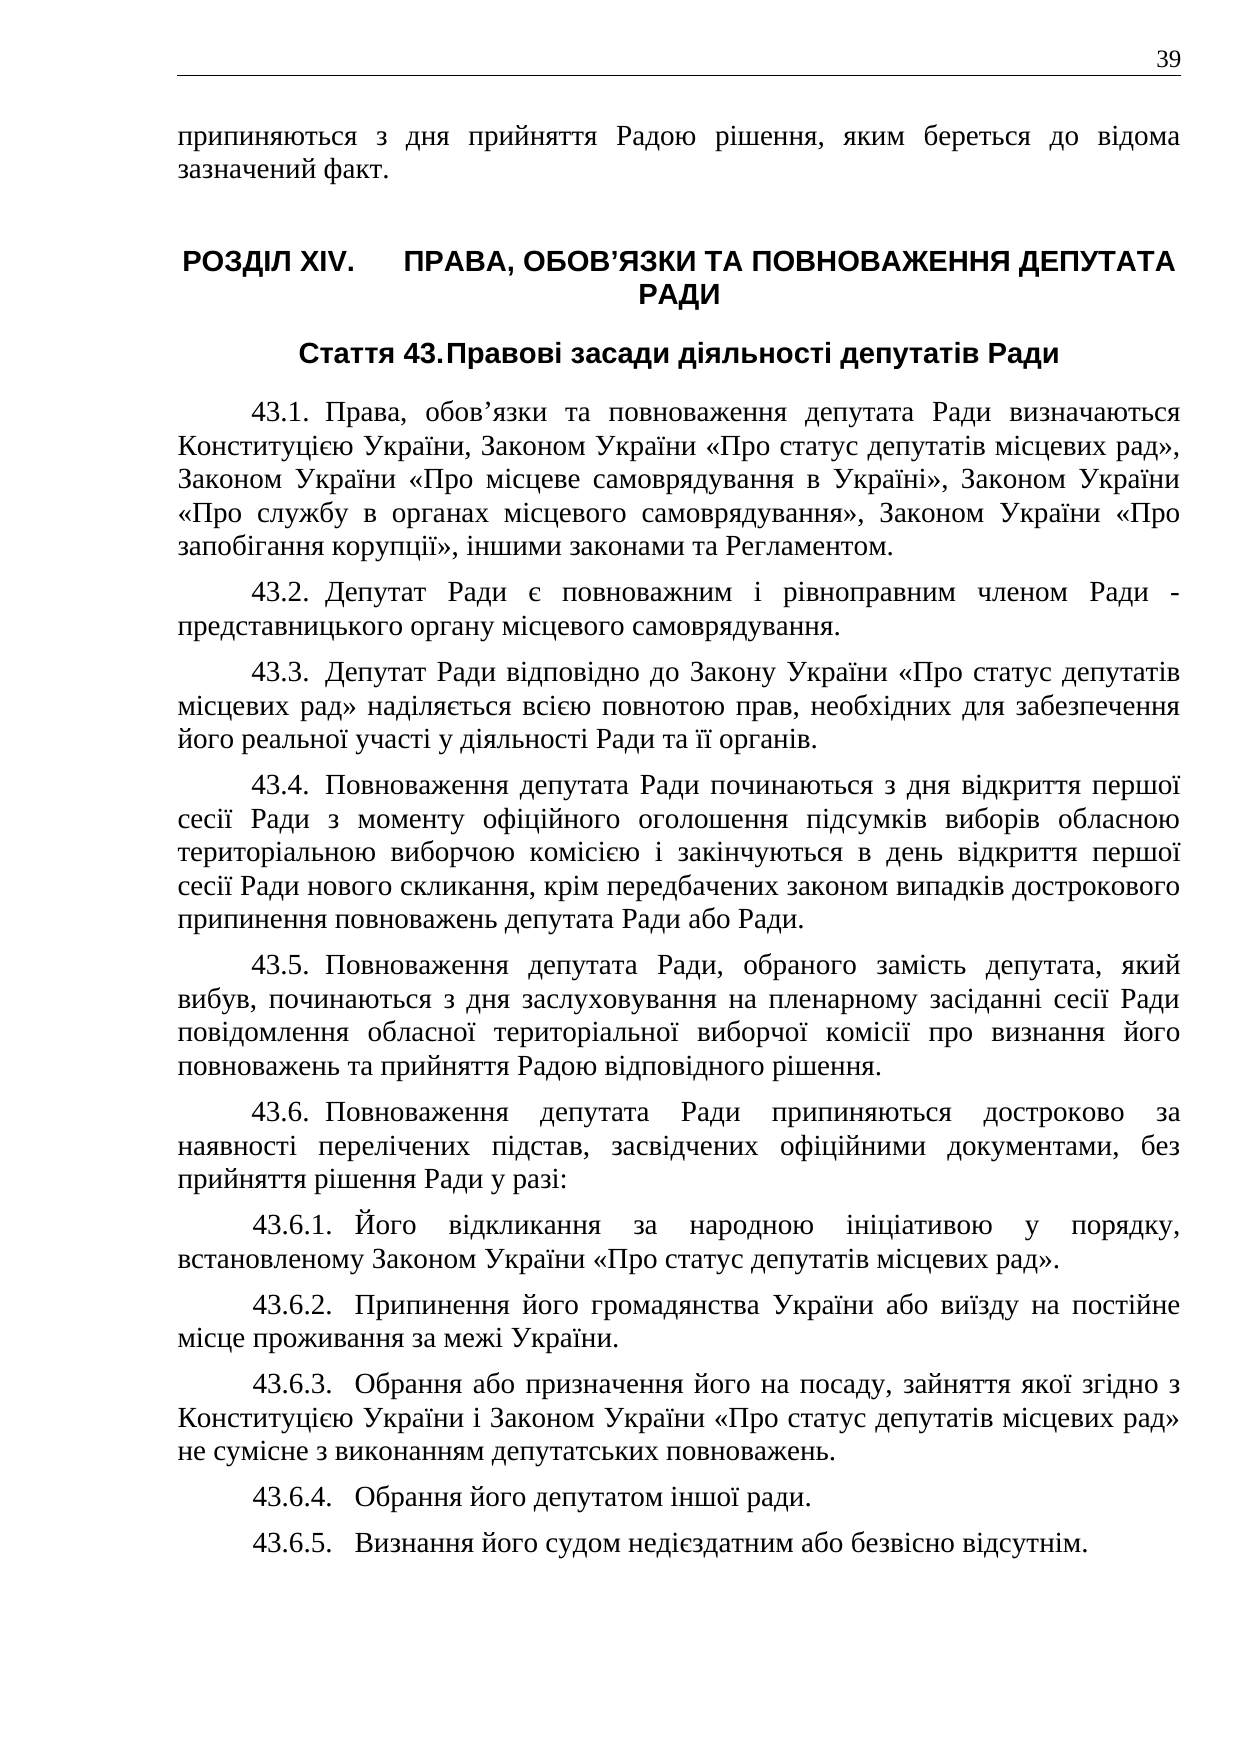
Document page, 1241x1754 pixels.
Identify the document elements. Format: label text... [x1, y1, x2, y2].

list Повноваження депутата Ради припиняються достроково за наявності перелічених підстав, засвідчених офіційними документами, без прийняття рішення Ради у разі: [177, 1094, 1181, 1195]
subtitle ПРАВА, ОБОВ’ЯЗКИ ТА ПОВНОВАЖЕННЯ ДЕПУТАТА РАДИ [177, 244, 1181, 311]
list Повноваження депутата Ради починаються з дня відкриття першої сесії Ради з моменту офіційного оголошення підсумків виборів обласною територіальною виборчою комісією і закінчуються в день відкриття першої сесії Ради нового скликання, крім передбачених законом випадків дострокового припинення повноважень депутата Ради або Ради. [177, 767, 1181, 935]
list Депутат Ради відповідно до Закону України «Про статус депутатів місцевих рад» наділяється всією повнотою прав, необхідних для забезпечення його реальної участі у діяльності Ради та її органів. [177, 654, 1181, 755]
list Повноваження депутата Ради, обраного замість депутата, який вибув, починаються з дня заслуховування на пленарному засіданні сесії Ради повідомлення обласної територіальної виборчої комісії про визнання його повноважень та прийняття Радою відповідного рішення. [177, 947, 1181, 1082]
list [177, 118, 1181, 185]
list Права, обов’язки та повноваження депутата Ради визначаються Конституцією України, Законом України «Про статус депутатів місцевих рад», Законом України «Про місцеве самоврядування в Україні», Законом України «Про службу в органах місцевого самоврядування», Законом України «Про запобігання корупції», іншими законами та Регламентом. [177, 394, 1181, 562]
list Його відкликання за народною ініціативою у порядку, встановленому Законом України «Про статус депутатів місцевих рад». [177, 1207, 1181, 1274]
subtitle Правові засади діяльності депутатів Ради [177, 336, 1181, 369]
list Депутат Ради є повноважним і рівноправним членом Ради - представницького органу місцевого самоврядування. [177, 574, 1181, 642]
list Обрання його депутатом іншої ради. [177, 1479, 1181, 1513]
list Визнання його судом недієздатним або безвісно відсутнім. [177, 1526, 1181, 1559]
list Припинення його громадянства України або виїзду на постійне місце проживання за межі України. [177, 1287, 1181, 1354]
list Обрання або призначення його на посаду, зайняття якої згідно з Конституцією України і Законом України «Про статус депутатів місцевих рад» не сумісне з виконанням депутатських повноважень. [177, 1366, 1181, 1467]
